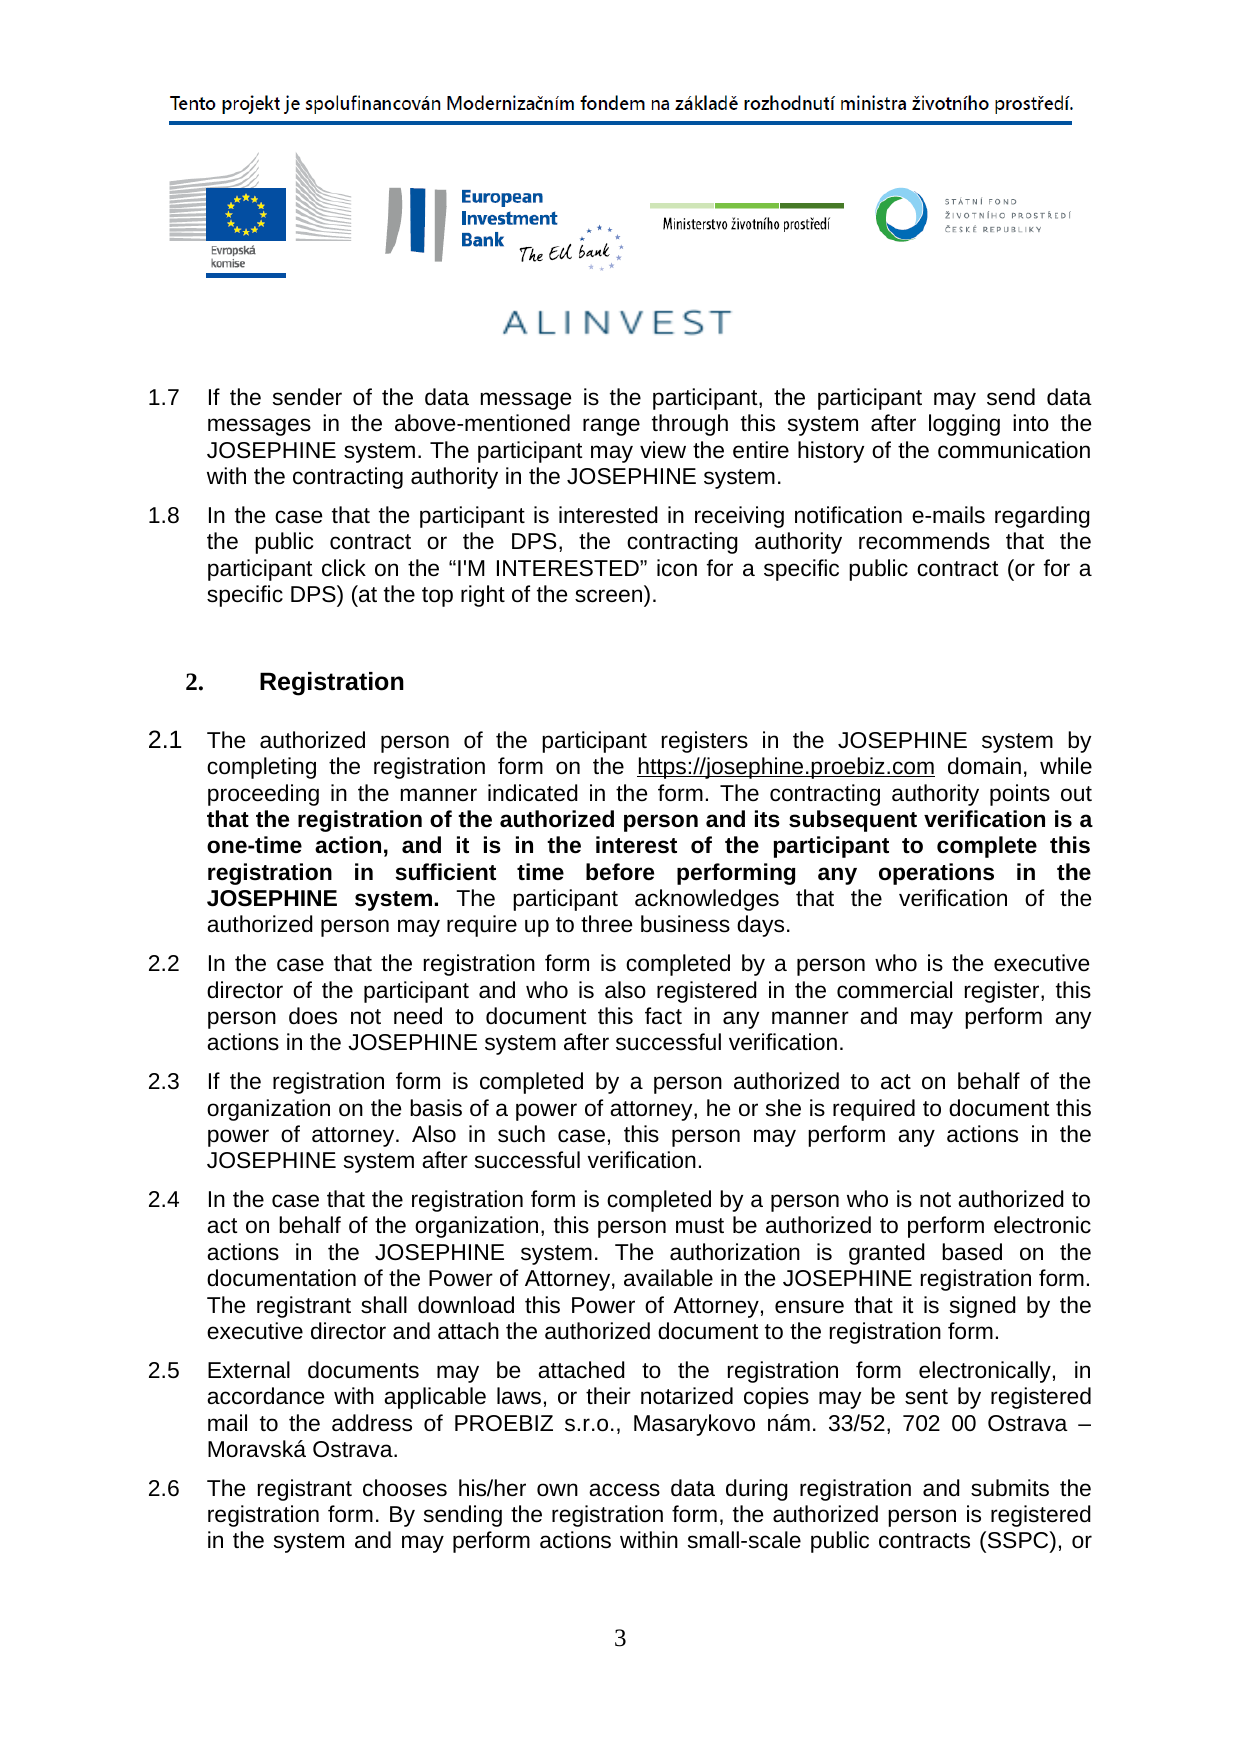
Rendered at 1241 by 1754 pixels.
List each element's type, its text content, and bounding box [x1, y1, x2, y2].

text 1.8 In the case that the participant is interested in receiving notification e-mails regarding the public contract or the DPS, the contracting authority recommends that the participant click on the “I'M INTERESTED” icon for a specific public contract (or for a specific DPS) (at the top right of the screen). [148, 502, 1093, 607]
picture [147, 73, 1092, 292]
subtitle Registration [185, 667, 1093, 696]
text 2.5 External documents may be attached to the registration form electronically, in accordance with applicable laws, or their notarized copies may be sent by registered mail to the address of PROEBIZ s.r.o., Masarykovo nám. 33/52, 702 00 Ostrava – Moravská Ostrava. [148, 1357, 1093, 1462]
text 2.3 If the registration form is completed by a person authorized to act on behalf of the organization on the basis of a power of attorney, he or she is required to document this power of attorney. Also in such case, this person may perform any actions in the JOSEPHINE system after successful verification. [148, 1068, 1093, 1174]
text 1.7 If the sender of the data message is the participant, the participant may send data messages in the above-mentioned range through this system after logging into the JOSEPHINE system. The participant may view the entire history of the communication with the contracting authority in the JOSEPHINE system. [148, 384, 1093, 489]
text 2.2 In the case that the registration form is completed by a person who is the executive director of the participant and who is also registered in the commercial register, this person does not need to document this fact in any manner and may perform any actions in the JOSEPHINE system after successful verification. [148, 950, 1093, 1056]
text 2.1 The authorized person of the participant registers in the JOSEPHINE system by completing the registration form on the https://josephine.proebiz.com domain, while proceeding in the manner indicated in the form. The contracting authority points out that the registration of the authorized person and its subsequent verification is a one-time action, and it is in the interest of the participant to complete this registration in sufficient time before performing any operations in the JOSEPHINE system. The participant acknowledges that the verification of the authorized person may require up to three business days. [148, 724, 1093, 938]
text 2.4 In the case that the registration form is completed by a person who is not authorized to act on behalf of the organization, this person must be authorized to perform electronic actions in the JOSEPHINE system. The authorization is granted based on the documentation of the Power of Attorney, available in the JOSEPHINE registration form. The registrant shall download this Power of Attorney, ensure that it is signed by the executive director and attach the authorized document to the registration form. [148, 1186, 1093, 1344]
